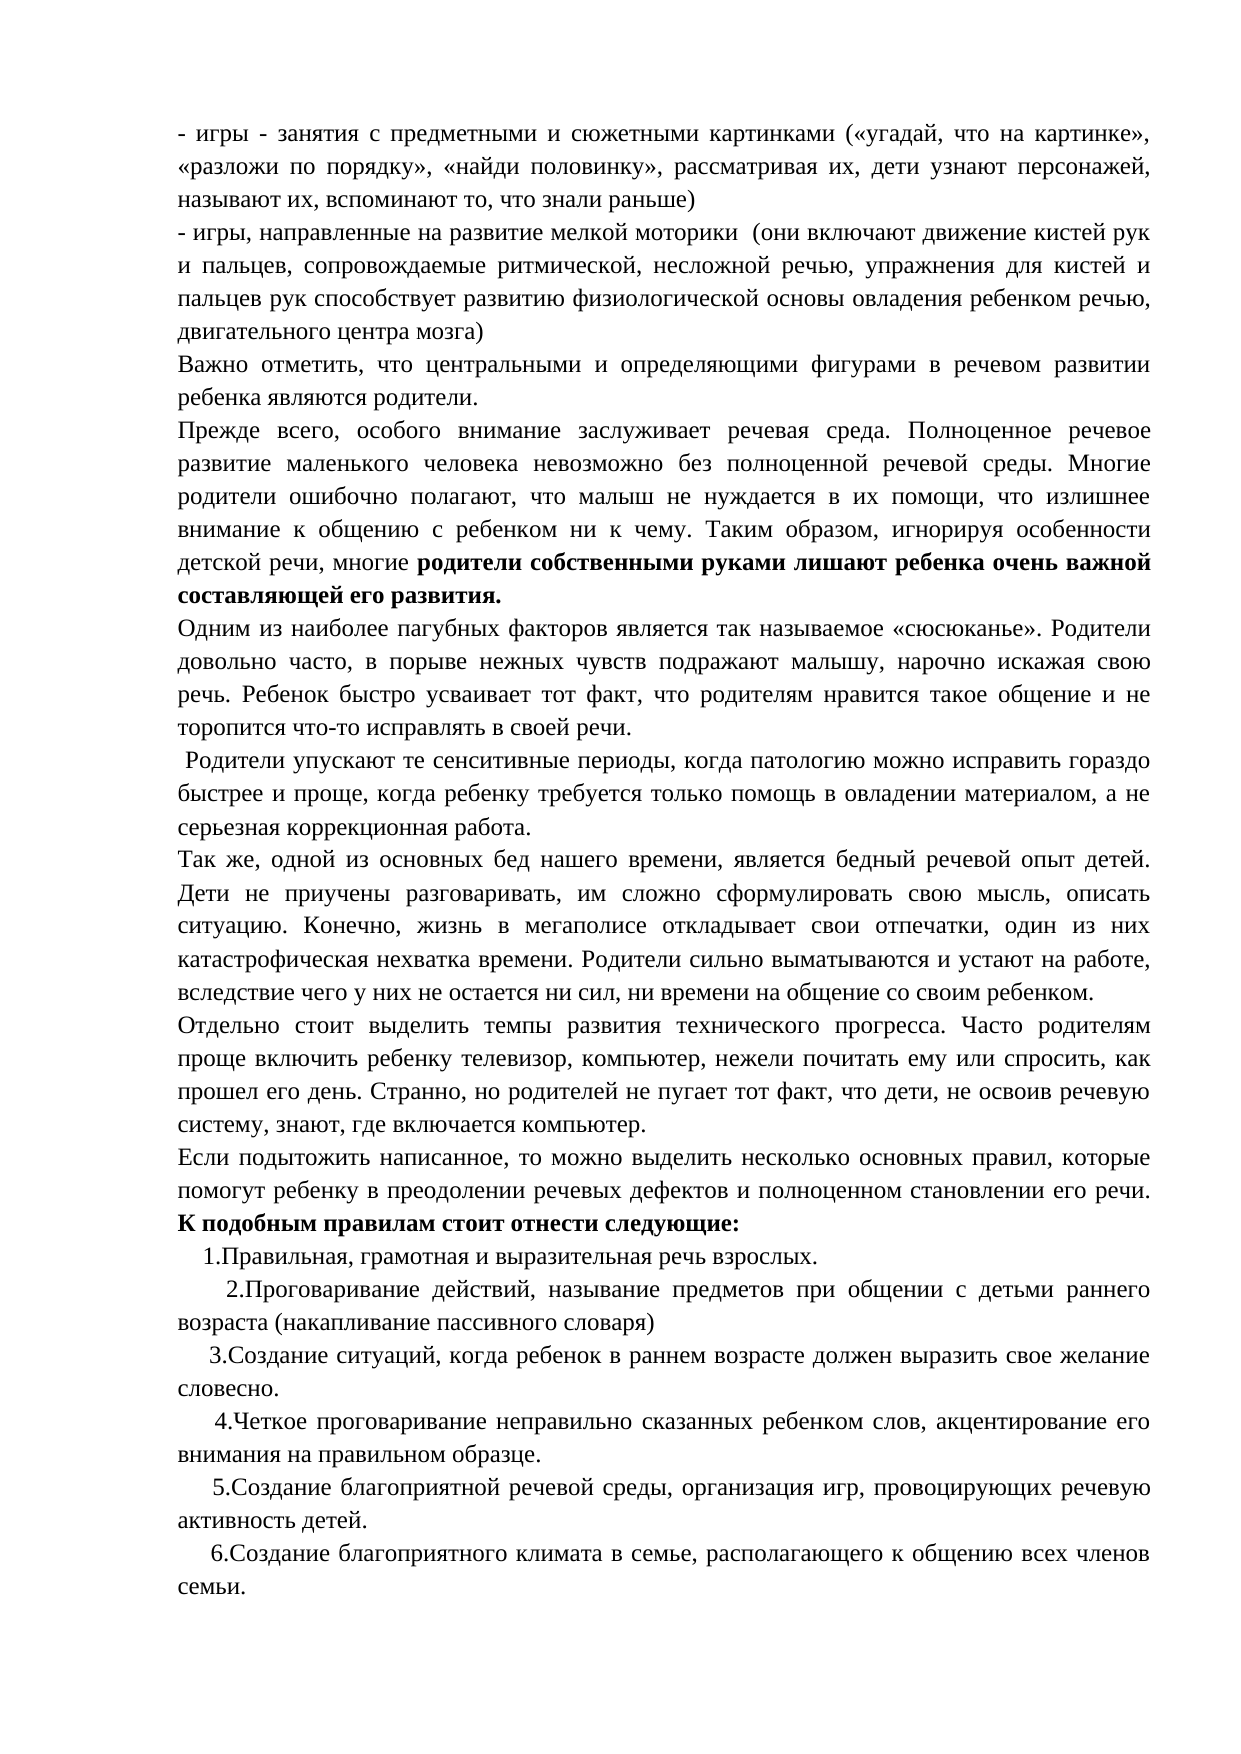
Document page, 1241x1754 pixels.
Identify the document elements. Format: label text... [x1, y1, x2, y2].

text Одним из наиболее пагубных факторов является так называемое «сюсюканье». Родители довольно часто, в порыве нежных чувств подражают малышу, нарочно искажая свою речь. Ребенок быстро усваивает тот факт, что родителям нравится такое общение и не торопится что-то исправлять в своей речи. [177, 613, 1152, 741]
text Прежде всего, особого внимание заслуживает речевая среда. Полноценное речевое развитие маленького человека невозможно без полноценной речевой среды. Многие родители ошибочно полагают, что малыш не нуждается в их помощи, что излишнее внимание к общению с ребенком ни к чему. Таким образом, игнорируя особенности детской речи, многие родители собственными руками лишают ребенка очень важной составляющей его развития. [177, 415, 1152, 609]
text Если подытожить написанное, то можно выделить несколько основных правил, которые помогут ребенку в преодолении речевых дефектов и полноценном становлении его речи. К подобным правилам стоит отнести следующие: [177, 1142, 1152, 1237]
text Отдельно стоит выделить темпы развития технического прогресса. Часто родителям проще включить ребенку телевизор, компьютер, нежели почитать ему или спросить, как прошел его день. Странно, но родителей не пугает тот факт, что дети, не освоив речевую систему, знают, где включается компьютер. [177, 1010, 1152, 1137]
text 5.Создание благоприятной речевой среды, организация игр, провоцирующих речевую активность детей. [177, 1472, 1152, 1534]
text Так же, одной из основных бед нашего времени, является бедный речевой опыт детей. Дети не приучены разговаривать, им сложно сформулировать свою мысль, описать ситуацию. Конечно, жизнь в мегаполисе откладывает свои отпечатки, один из них катастрофическая нехватка времени. Родители сильно выматываются и устают на работе, вследствие чего у них не остается ни сил, ни времени на общение со своим ребенком. [177, 844, 1152, 1005]
text - игры, направленные на развитие мелкой моторики (они включают движение кистей рук и пальцев, сопровождаемые ритмической, несложной речью, упражнения для кистей и пальцев рук способствует развитию физиологической основы овладения ребенком речью, двигательного центра мозга) [177, 217, 1152, 345]
text 4.Четкое проговаривание неправильно сказанных ребенком слов, акцентирование его внимания на правильном образце. [177, 1406, 1152, 1468]
text 1.Правильная, грамотная и выразительная речь взрослых. [177, 1241, 1152, 1269]
text 6.Создание благоприятного климата в семье, располагающего к общению всех членов семьи. [177, 1538, 1152, 1600]
text 3.Создание ситуаций, когда ребенок в раннем возрасте должен выразить свое желание словесно. [177, 1340, 1152, 1402]
text 2.Проговаривание действий, называние предметов при общении с детьми раннего возраста (накапливание пассивного словаря) [177, 1274, 1152, 1336]
text Важно отметить, что центральными и определяющими фигурами в речевом развитии ребенка являются родители. [177, 349, 1152, 411]
text Родители упускают те сенситивные периоды, когда патологию можно исправить гораздо быстрее и проще, когда ребенку требуется только помощь в овладении материалом, а не серьезная коррекционная работа. [177, 746, 1152, 840]
text - игры - занятия с предметными и сюжетными картинками («угадай, что на картинке», «разложи по порядку», «найди половинку», рассматривая их, дети узнают персонажей, называют их, вспоминают то, что знали раньше) [177, 118, 1152, 213]
